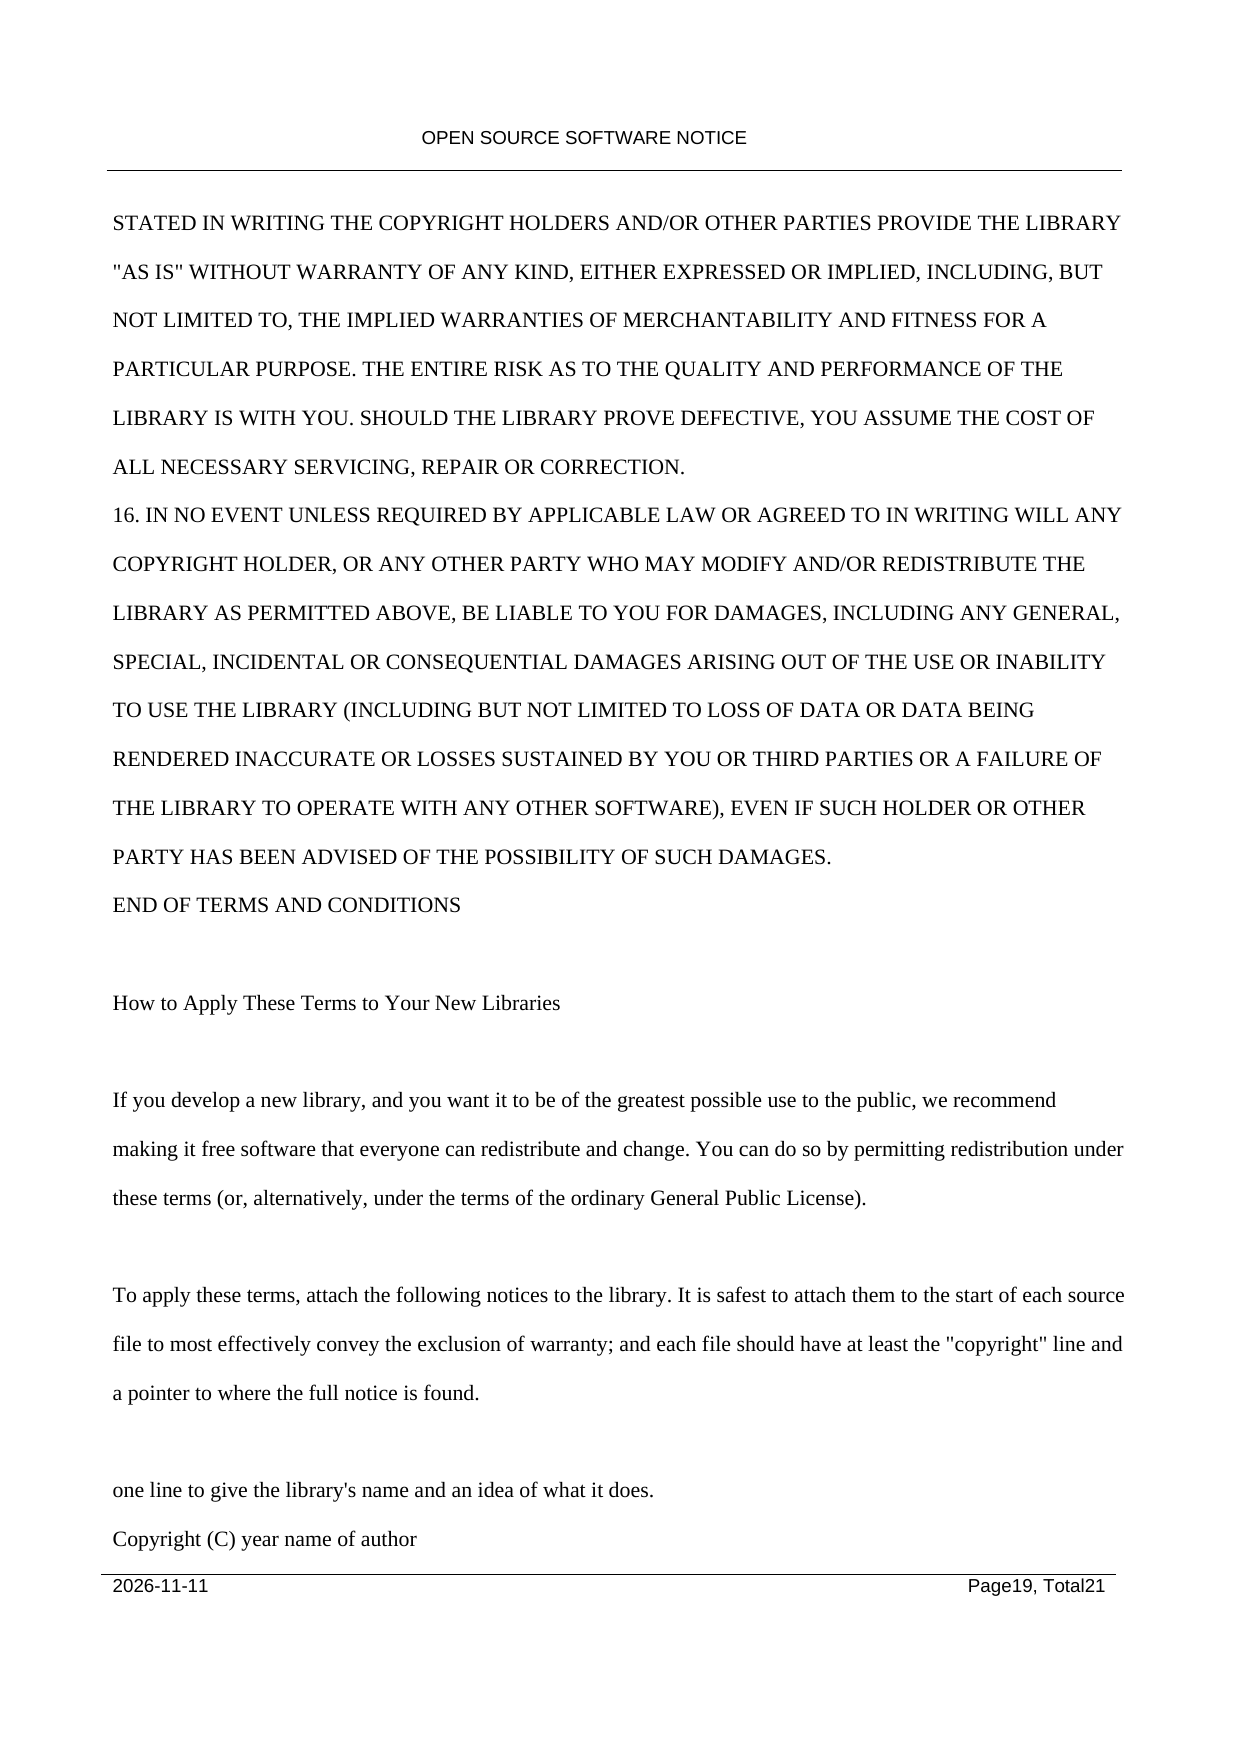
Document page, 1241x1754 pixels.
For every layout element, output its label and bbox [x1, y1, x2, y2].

text [112, 206, 1128, 1555]
